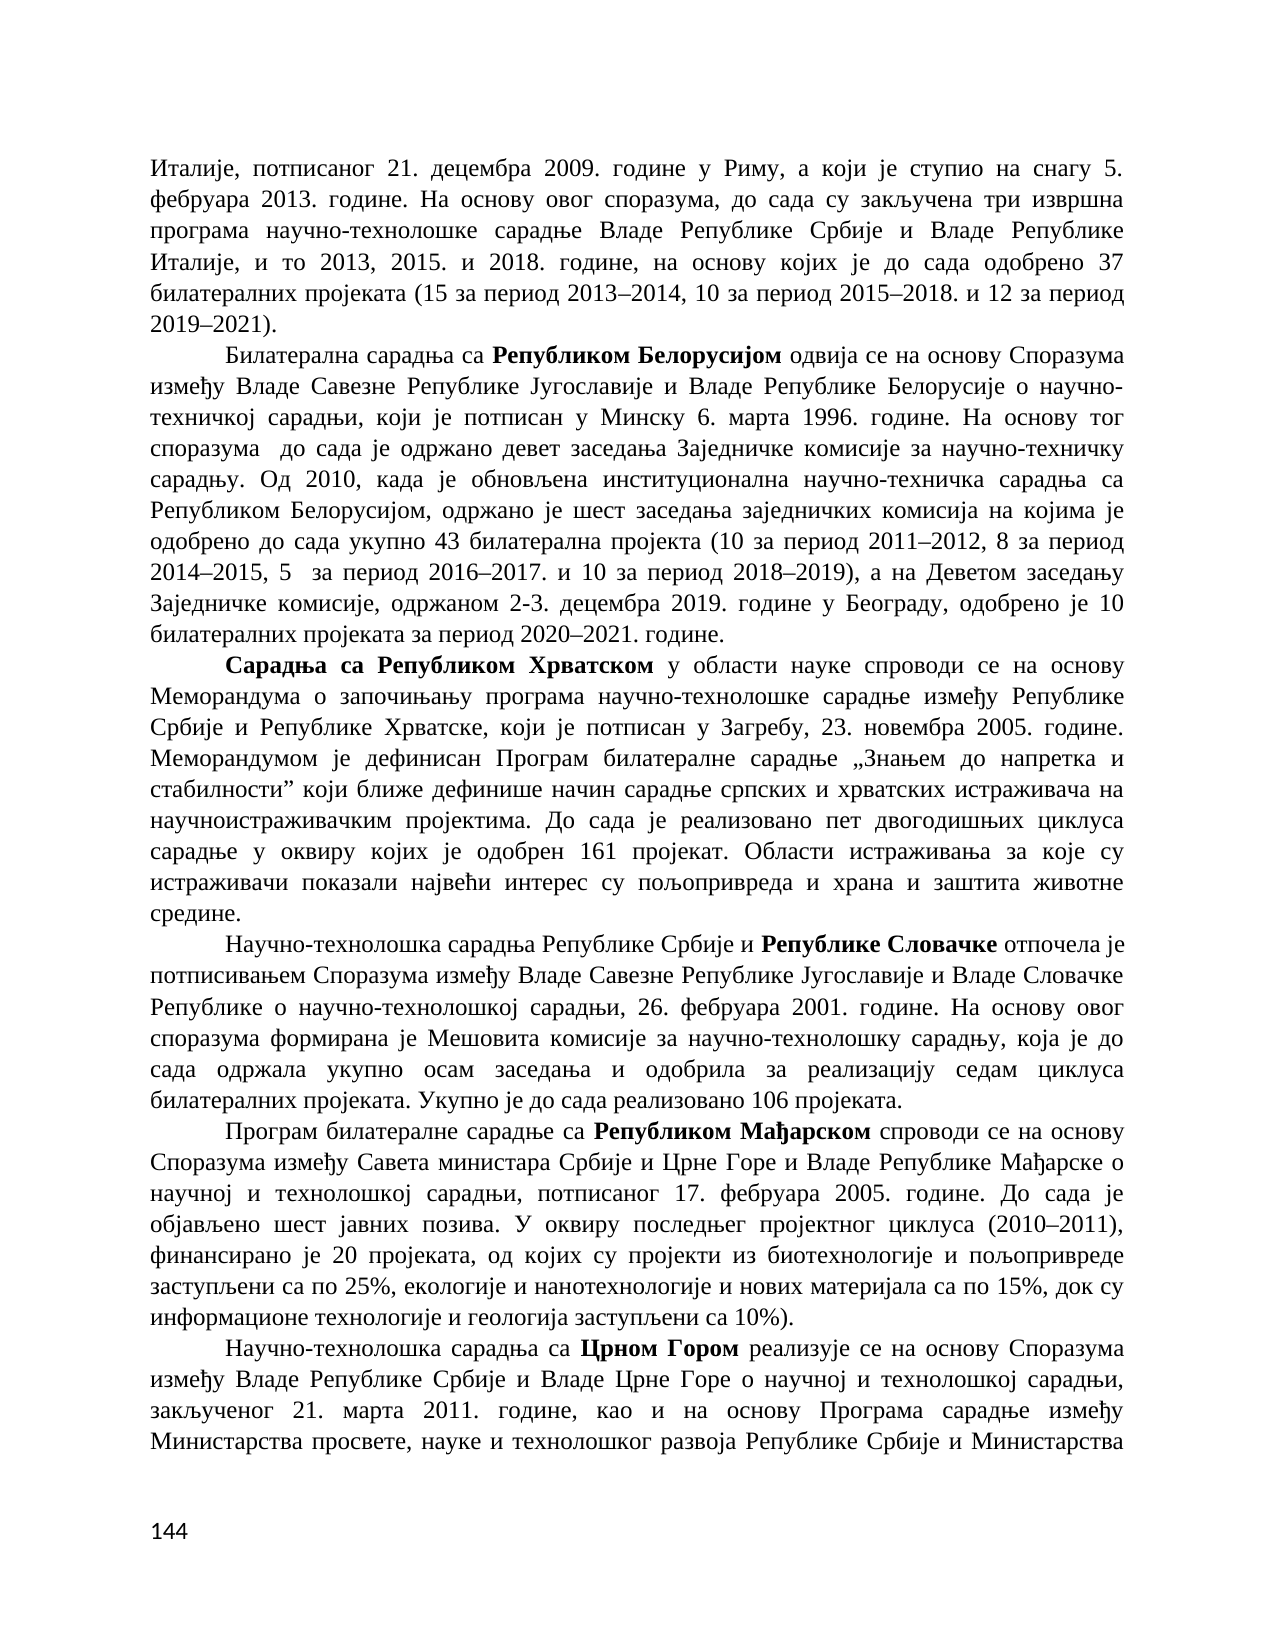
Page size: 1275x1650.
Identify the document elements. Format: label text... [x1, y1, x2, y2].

text Билатерална сарадња са Републиком Белорусијом oдвија се на основу Споразума између Владе Савезне Републике Југославије и Владе Републике Белорусије о научно-техничкој сарадњи, који је потписан у Минску 6. марта 1996. године. На основу тог споразума до сада је одржано девет заседања Заједничке комисије за научно-техничку сарадњу. Од 2010, када је обновљена институционална научно-техничка сарадња са Републиком Белорусијом, одржано је шест заседања заједничких комисија на којима је одобрено до сада укупно 43 билатерална пројекта (10 за период 2011–2012, 8 за период 2014–2015, 5 за период 2016–2017. и 10 за период 2018–2019), а на Деветом заседању Заједничке комисије, одржаном 2-3. децембра 2019. године у Београду, одобрено је 10 билатералних пројеката за период 2020–2021. године. [150, 340, 1125, 648]
text Програм билатералне сарадње са Републиком Мађарском спроводи се на основу Споразума између Савета министара Србије и Црне Горе и Владе Републике Мађарске о научној и технолошкој сарадњи, потписаног 17. фебруара 2005. године. До сада је објављено шест јавних позива. У оквиру последњег пројектног циклуса (2010–2011), финансирано је 20 пројеката, од којих су пројекти из биотехнологије и пољопривреде заступљени са по 25%, екологије и нанотехнологије и нових материјала са по 15%, док су информационе технологије и геологија заступљени са 10%). [150, 1116, 1125, 1331]
text Сарадња са Републиком Хрватском у области науке спроводи се на основу Меморандума о започињању програма научно-технолошке сарадње између Републике Србије и Републике Хрватске, који је потписан у Загребу, 23. новембра 2005. године. Меморандумом је дефинисан Програм билатералне сарадње „Знањем до напретка и стабилности” који ближе дефинише начин сарадње српских и хрватских истраживача на научноистраживачким пројектима. До сада je реализованo пет двогодишњих циклуса сарадње у оквиру којих је одобрен 161 пројекат. Области истраживања за које су истраживачи показали највећи интерес су пољопривреда и храна и заштита животне средине. [150, 650, 1125, 927]
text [150, 153, 1125, 337]
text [150, 1333, 1125, 1455]
text Научно-технолошка сарадња Републике Србије и Републике Словачке отпочела је потписивањем Споразума између Владе Савезне Републике Југославије и Владе Словачке Републике о научно-технолошкој сарадњи, 26. фебруара 2001. године. На основу овог споразума формирана је Мешовита комисије за научно-технолошку сарадњу, која је до сада одржала укупно осам заседања и одобрила за реализацију седам циклуса билатералних пројеката. Укупно је до сада реализовано 106 пројеката. [150, 929, 1125, 1113]
